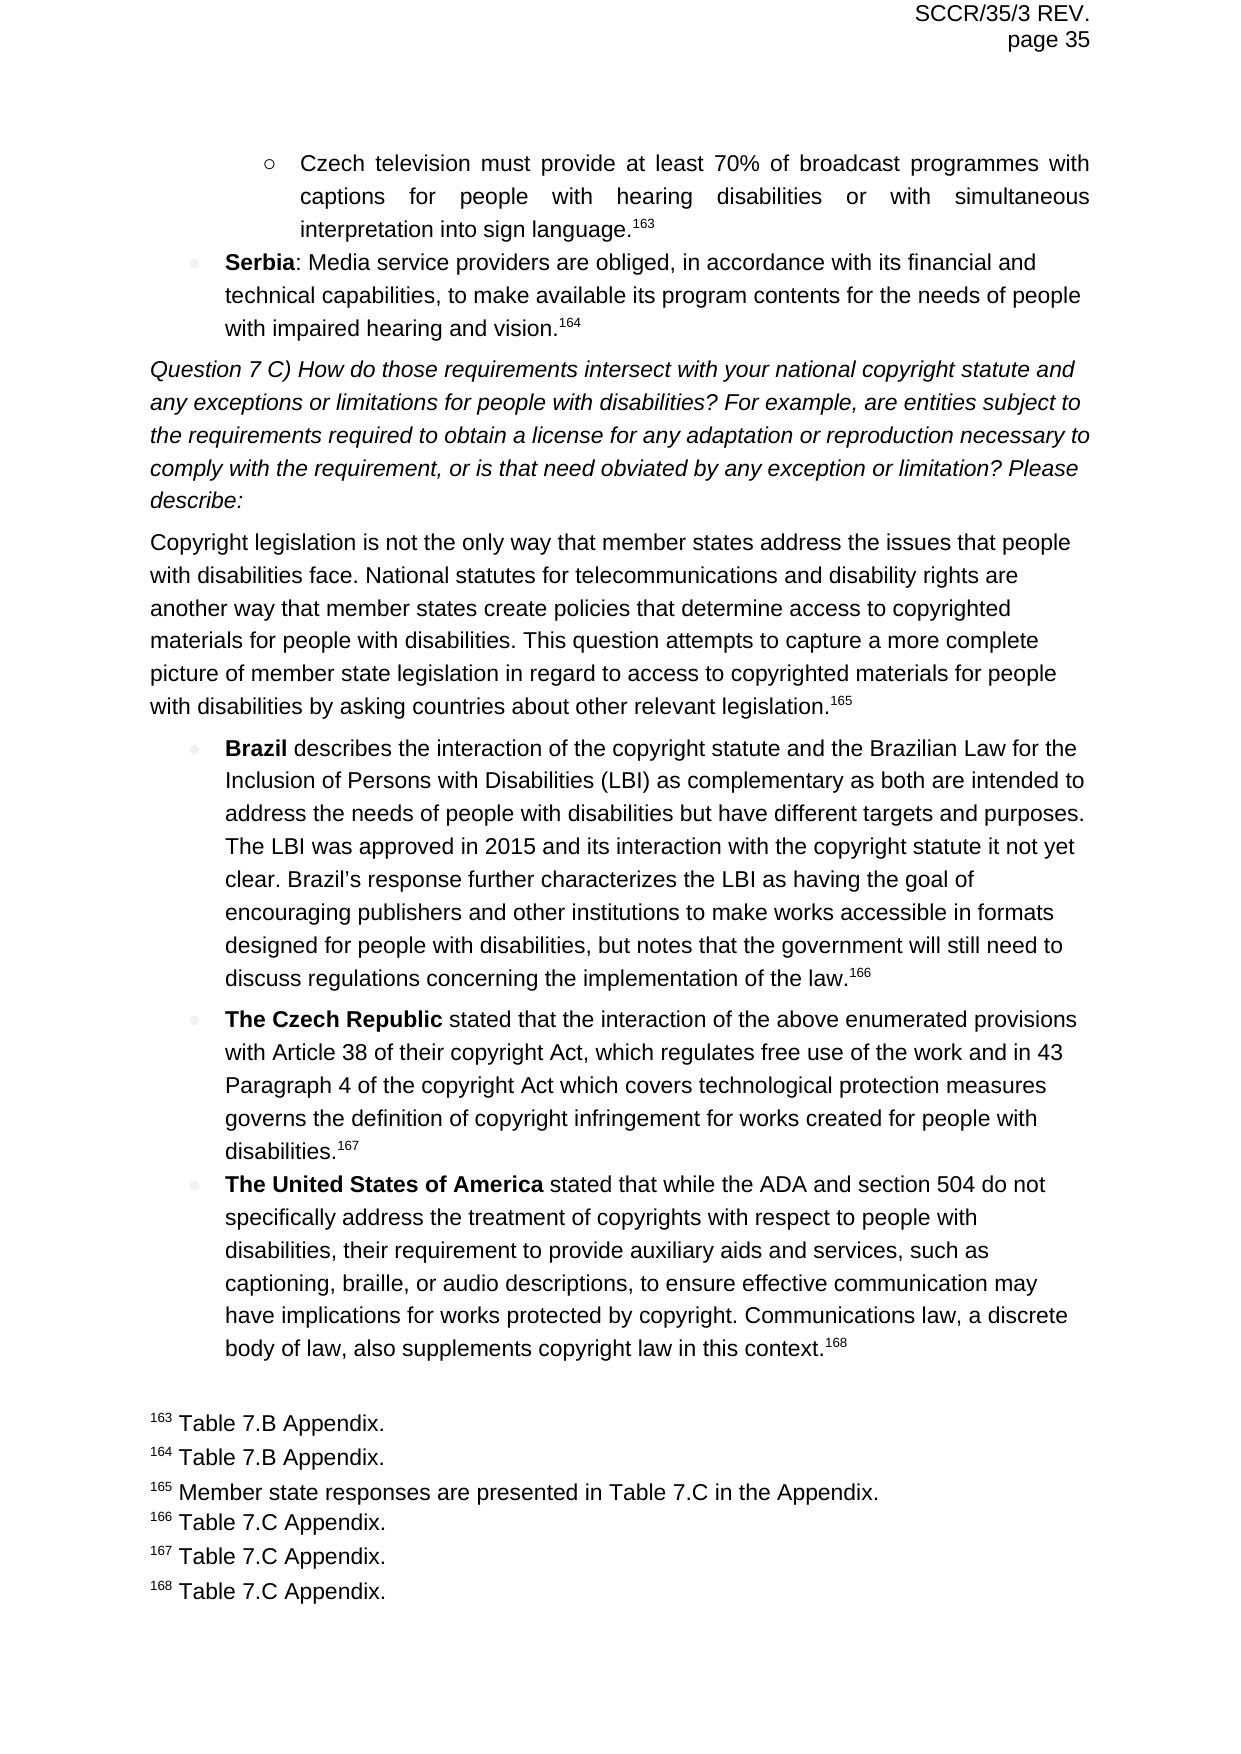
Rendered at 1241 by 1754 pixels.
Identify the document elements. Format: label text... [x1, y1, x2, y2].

list Czech television must provide at least 70% of broadcast programmes with captions for people with hearing disabilities or with simultaneous interpretation into sign language. [262, 150, 1090, 242]
text Copyright legislation is not the only way that member states address the issues that people with disabilities face. National statutes for telecommunications and disability rights are another way that member states create policies that determine access to copyrighted materials for people with disabilities. This question attempts to capture a more complete picture of member state legislation in regard to access to copyrighted materials for people with disabilities by asking countries about other relevant legislation. [150, 529, 1090, 720]
list Serbia: Media service providers are obliged, in accordance with its financial and technical capabilities, to make available its program contents for the needs of people with impaired hearing and vision. [187, 249, 1090, 341]
list The Czech Republic stated that the interaction of the above enumerated provisions with Article 38 of their copyright Act, which regulates free use of the work and in 43 Paragraph 4 of the copyright Act which covers technological protection measures governs the definition of copyright infringement for works created for people with disabilities. [187, 1006, 1090, 1164]
text Question 7 C) How do those requirements intersect with your national copyright statute and any exceptions or limitations for people with disabilities? For example, are entities subject to the requirements required to obtain a license for any adaptation or reproduction necessary to comply with the requirement, or is that need obviated by any exception or limitation? Please describe: [150, 356, 1090, 514]
list Brazil describes the interaction of the copyright statute and the Brazilian Law for the Inclusion of Persons with Disabilities (LBI) as complementary as both are intended to address the needs of people with disabilities but have different targets and purposes. The LBI was approved in 2015 and its interaction with the copyright statute it not yet clear. Brazil’s response further characterizes the LBI as having the goal of encouraging publishers and other institutions to make works accessible in formats designed for people with disabilities, but notes that the government will still need to discuss regulations concerning the implementation of the law. [187, 734, 1090, 991]
list The United States of America stated that while the ADA and section 504 do not specifically address the treatment of copyrights with respect to people with disabilities, their requirement to provide auxiliary aids and services, such as captioning, braille, or audio descriptions, to ensure effective communication may have implications for works protected by copyright. Communications law, a discrete body of law, also supplements copyright law in this context. [187, 1171, 1090, 1362]
